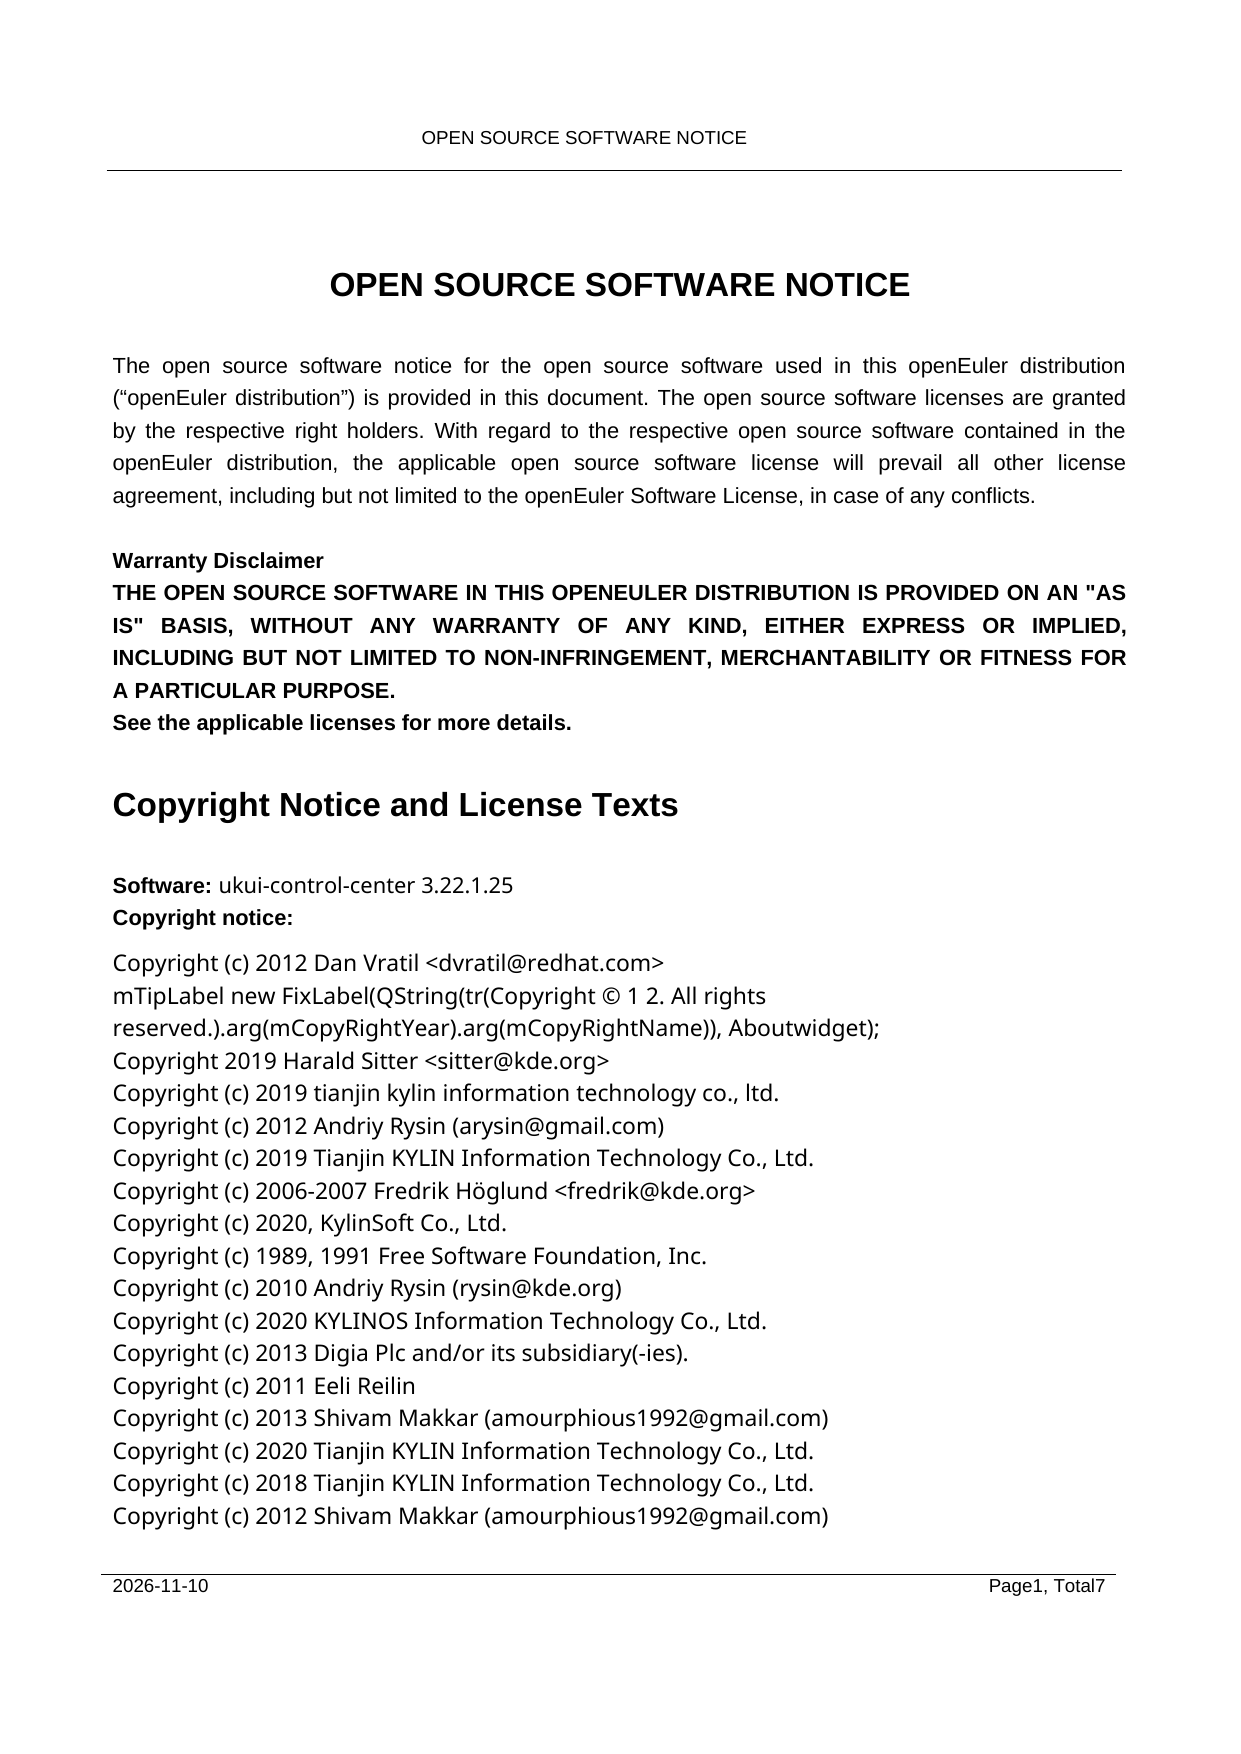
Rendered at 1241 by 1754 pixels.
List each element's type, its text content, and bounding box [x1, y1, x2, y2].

text Copyright Notice and License Texts [112, 771, 1128, 836]
text Copyright (c) 2012 Dan Vratil <dvratil@redhat.com> mTipLabel new FixLabel(QString(tr(Copyright © 1 2. All rights reserved.).arg(mCopyRightYear).arg(mCopyRightName)), Aboutwidget); Copyright 2019 Harald Sitter <sitter@kde.org> Copyright (c) 2019 tianjin kylin information technology co., ltd. Copyright (c) 2012 Andriy Rysin (arysin@gmail.com) Copyright (c) 2019 Tianjin KYLIN Information Technology Co., Ltd. Copyright (c) 2006-2007 Fredrik Höglund <fredrik@kde.org> Copyright (c) 2020, KylinSoft Co., Ltd. Copyright (c) 1989, 1991 Free Software Foundation, Inc. Copyright (c) 2010 Andriy Rysin (rysin@kde.org) Copyright (c) 2020 KYLINOS Information Technology Co., Ltd. Copyright (c) 2013 Digia Plc and/or its subsidiary(-ies). Copyright (c) 2011 Eeli Reilin Copyright (c) 2013 Shivam Makkar (amourphious1992@gmail.com) Copyright (c) 2020 Tianjin KYLIN Information Technology Co., Ltd. Copyright (c) 2018 Tianjin KYLIN Information Technology Co., Ltd. Copyright (c) 2012 Shivam Makkar (amourphious1992@gmail.com) [112, 947, 1128, 1564]
text Copyright notice: [112, 901, 1128, 934]
text Warranty Disclaimer [112, 544, 1128, 576]
text The open source software notice for the open source software used in this openEuler distribution (“openEuler distribution”) is provided in this document. The open source software licenses are granted by the respective right holders. With regard to the respective open source software contained in the openEuler distribution, the applicable open source software license will prevail all other license agreement, including but not limited to the openEuler Software License, in case of any conflicts. [112, 349, 1128, 511]
title Software: ukui-control-center 3.22.1.25 [112, 869, 1128, 901]
text OPEN SOURCE SOFTWARE NOTICE [112, 251, 1128, 316]
text THE OPEN SOURCE SOFTWARE IN THIS OPENEULER DISTRIBUTION IS PROVIDED ON AN "AS IS" BASIS, WITHOUT ANY WARRANTY OF ANY KIND, EITHER EXPRESS OR IMPLIED, INCLUDING BUT NOT LIMITED TO NON-INFRINGEMENT, MERCHANTABILITY OR FITNESS FOR A PARTICULAR PURPOSE. See the applicable licenses for more details. [112, 576, 1128, 739]
